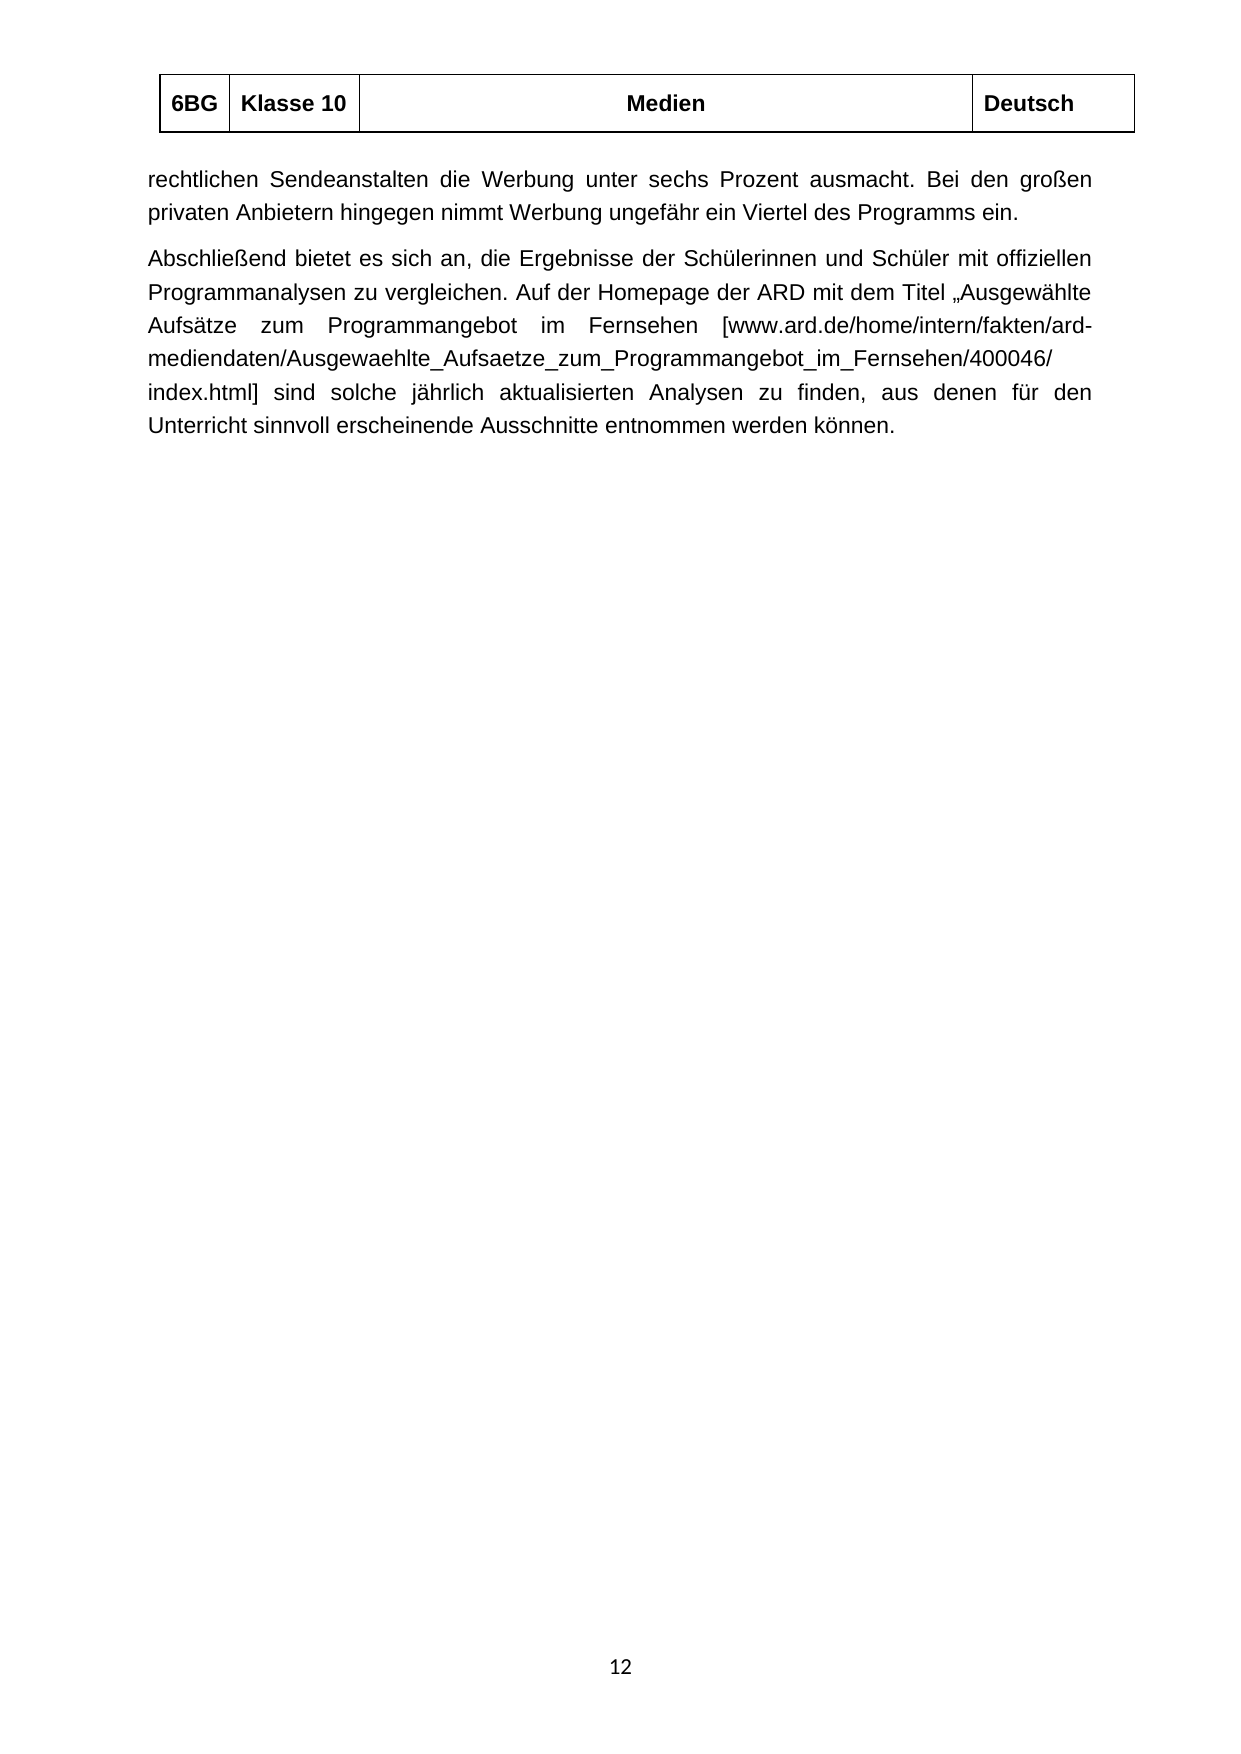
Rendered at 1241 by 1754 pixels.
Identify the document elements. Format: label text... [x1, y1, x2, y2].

subtitle Abschließend bietet es sich an, die Ergebnisse der Schülerinnen und Schüler mit offiziellen Programmanalysen zu vergleichen. Auf der Homepage der ARD mit dem Titel „Ausgewählte Aufsätze zum Programmangebot im Fernsehen [www.ard.de/home/intern/fakten/ard-mediendaten/Ausgewaehlte_Aufsaetze_zum_Programmangebot_im_Fernsehen/400046/index.html] sind solche jährlich aktualisierten Analysen zu finden, aus denen für den Unterricht sinnvoll erscheinende Ausschnitte entnommen werden können. [148, 240, 1093, 440]
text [148, 161, 1093, 227]
